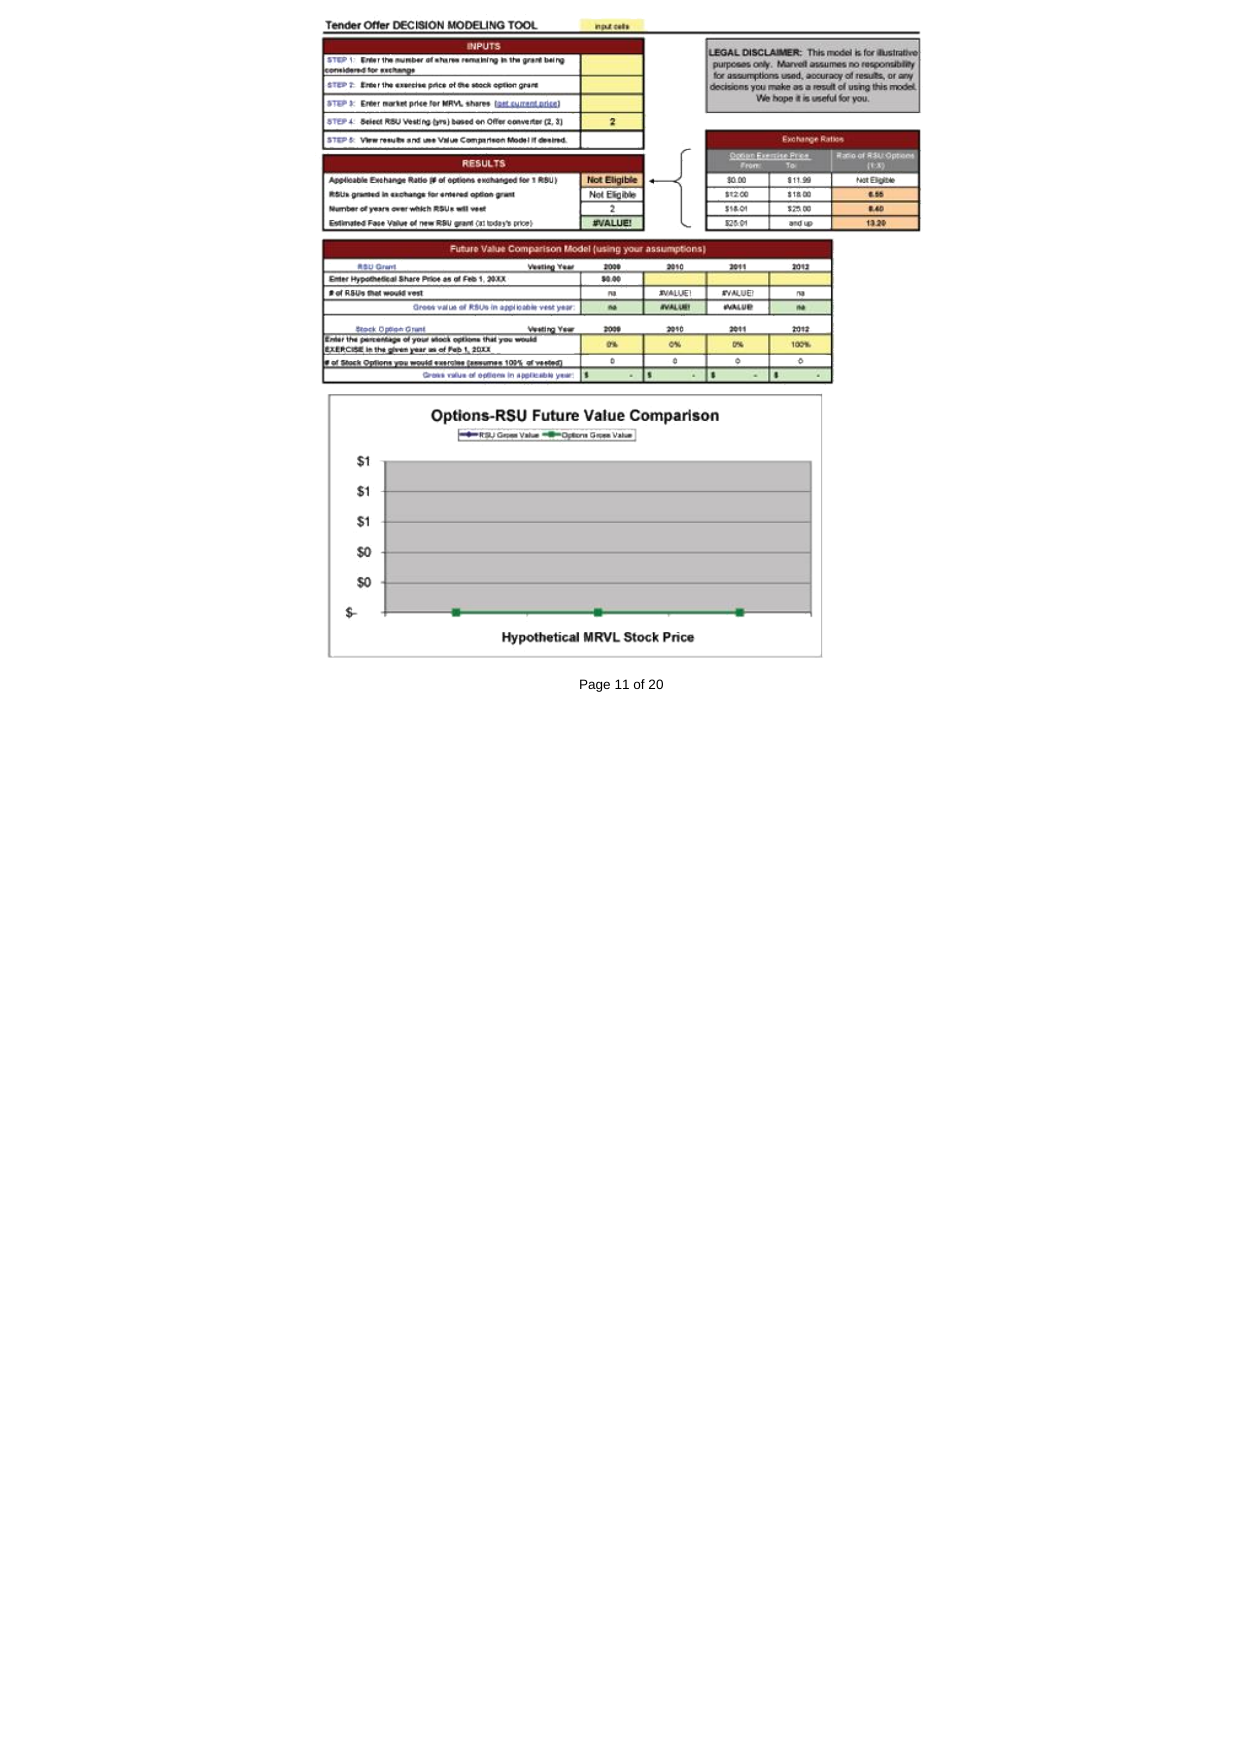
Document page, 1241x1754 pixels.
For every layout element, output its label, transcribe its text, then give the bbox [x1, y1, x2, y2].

text Page 11 of 20 [150, 676, 1092, 692]
picture [314, 14, 928, 664]
